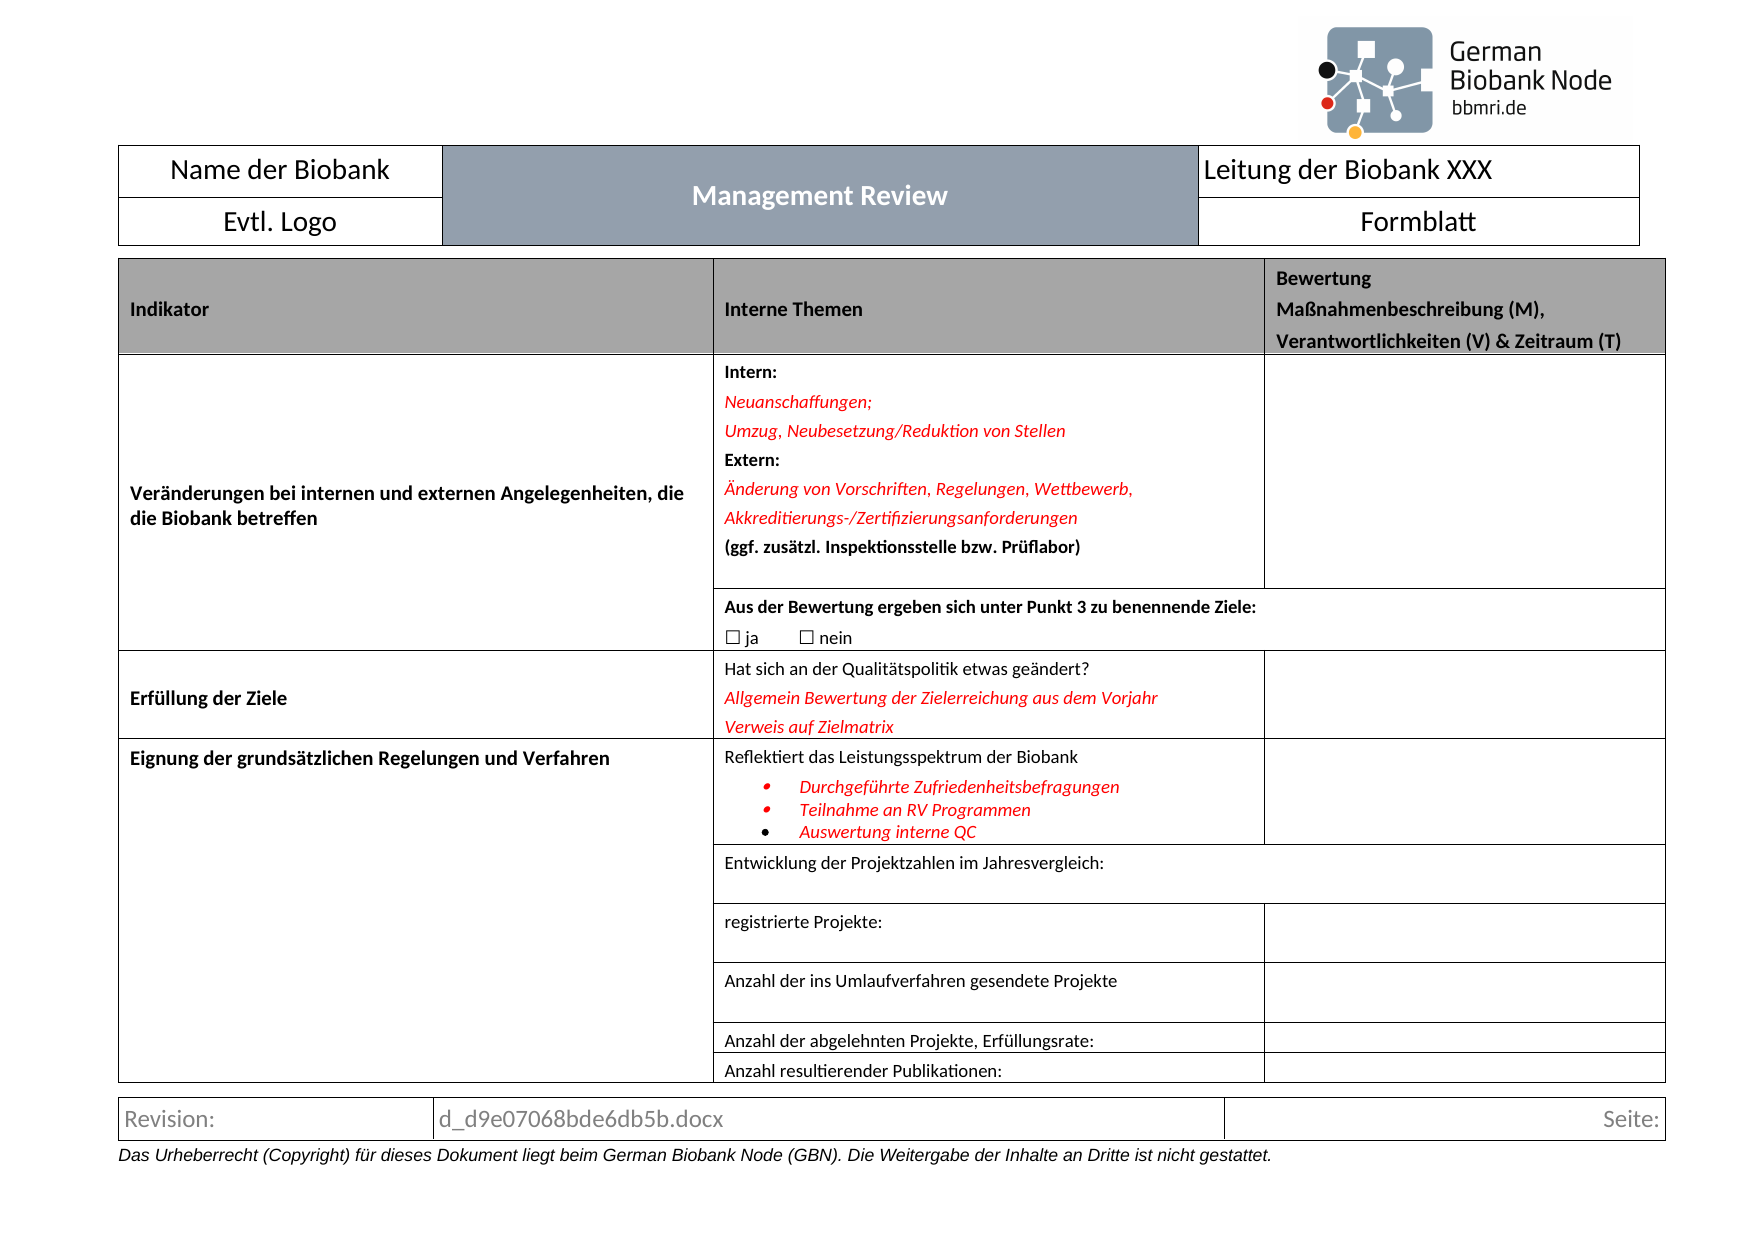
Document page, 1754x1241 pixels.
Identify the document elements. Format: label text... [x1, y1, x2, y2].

table_cell Veränderungen bei internen und externen Angelegenheiten, die die Biobank betreffen [119, 355, 713, 650]
table_cell [1265, 1023, 1665, 1052]
table_cell Anzahl der abgelehnten Projekte, Erfüllungsrate: [714, 1023, 1264, 1052]
table_header Bewertung Maßnahmenbeschreibung (M), Verantwortlichkeiten (V) & Zeitraum (T) [1265, 259, 1665, 353]
table_cell Erfüllung der Ziele [119, 651, 713, 738]
table_cell registrierte Projekte: [714, 904, 1264, 962]
table_cell [1265, 739, 1665, 843]
table_cell Anzahl der ins Umlaufverfahren gesendete Projekte [714, 963, 1264, 1022]
table_cell [1265, 1053, 1665, 1082]
picture [1297, 16, 1633, 145]
table_cell Eignung der grundsätzlichen Regelungen und Verfahren [119, 739, 713, 1082]
table_cell [1265, 963, 1665, 1022]
table_cell Intern: Neuanschaffungen; Umzug, Neubesetzung/Reduktion von Stellen Extern: Änderung von Vorschriften, Regelungen, Wettbewerb, Akkreditierungs-/Zertifizierungsanforderungen (ggf. zusätzl. Inspektionsstelle bzw. Prüflabor) [714, 355, 1264, 588]
table_header Interne Themen [714, 259, 1264, 353]
table_cell Reflektiert das Leistungsspektrum der Biobank Durchgeführte Zufriedenheitsbefragungen Teilnahme an RV Programmen Auswertung interne QC [714, 739, 1264, 843]
table_cell Hat sich an der Qualitätspolitik etwas geändert? Allgemein Bewertung der Zielerreichung aus dem Vorjahr Verweis auf Zielmatrix [714, 651, 1264, 738]
table_cell Anzahl resultierender Publikationen: [714, 1053, 1264, 1082]
table_cell Entwicklung der Projektzahlen im Jahresvergleich: [714, 845, 1665, 903]
table_cell [1265, 651, 1665, 738]
table_cell [1265, 904, 1665, 962]
table_cell Aus der Bewertung ergeben sich unter Punkt 3 zu benennende Ziele: ja nein [714, 589, 1665, 650]
table_cell [1265, 355, 1665, 588]
table_header Indikator [119, 259, 713, 353]
